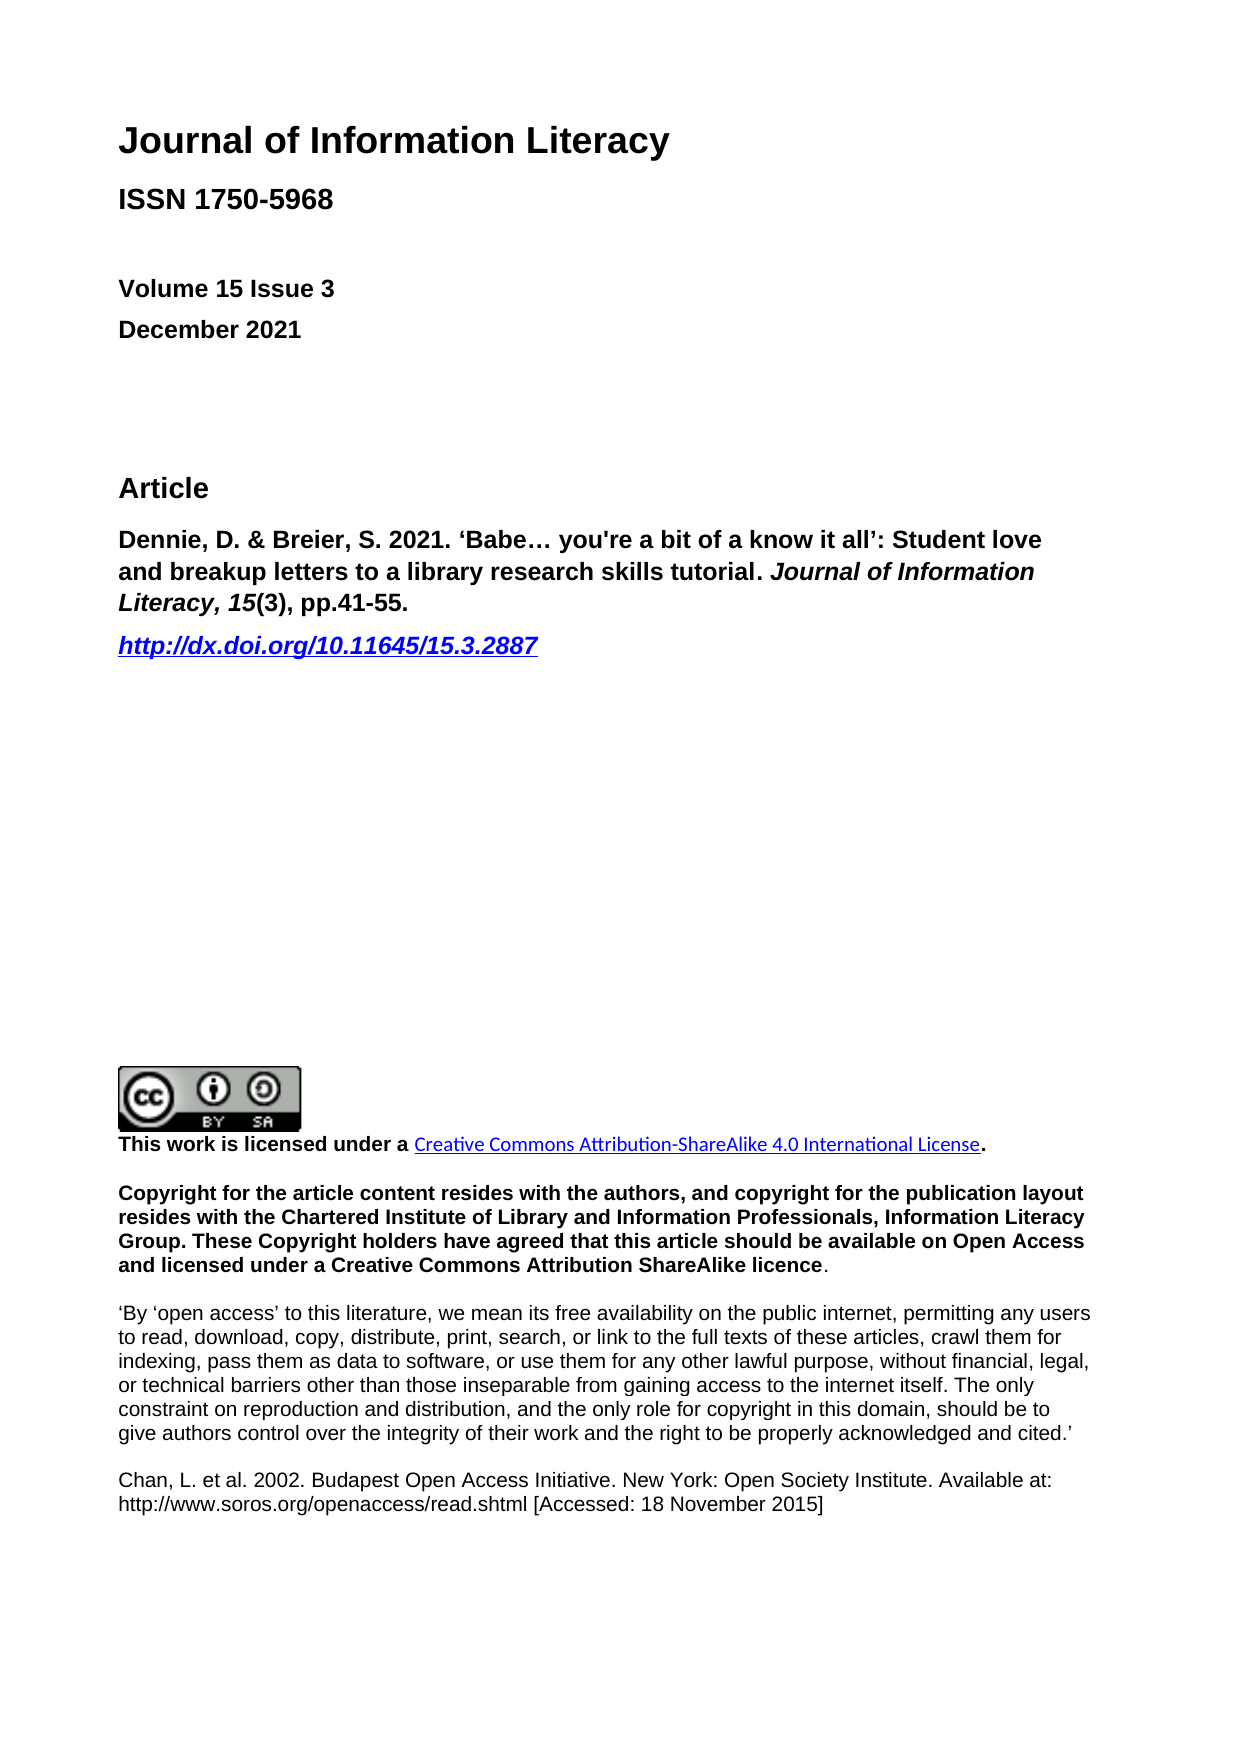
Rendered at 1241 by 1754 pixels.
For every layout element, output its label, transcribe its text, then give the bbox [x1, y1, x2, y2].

text Volume 15 Issue 3 [118, 273, 1092, 302]
text ISSN 1750-5968 [118, 182, 1092, 216]
picture [118, 1066, 302, 1132]
text December 2021 [118, 315, 1092, 343]
text http://dx.doi.org/10.11645/15.3.2887 [118, 631, 1092, 660]
text Article [118, 471, 1092, 504]
text ‘By ‘open access’ to this literature, we mean its free availability on the public internet, permitting any users to read, download, copy, distribute, print, search, or link to the full texts of these articles, crawl them for indexing, pass them as data to software, or use them for any other lawful purpose, without financial, legal, or technical barriers other than those inseparable from gaining access to the internet itself. The only constraint on reproduction and distribution, and the only role for copyright in this domain, should be to give authors control over the integrity of their work and the right to be properly acknowledged and cited.’ [118, 1324, 1092, 1444]
text Chan, L. et al. 2002. Budapest Open Access Initiative. New York: Open Society Institute. Available at: http://www.soros.org/openaccess/read.shtml [Accessed: 18 November 2015] [118, 1468, 1092, 1516]
text Journal of Information Literacy [118, 118, 1092, 161]
text Copyright for the article content resides with the authors, and copyright for the publication layout resides with the Chartered Institute of Library and Information Professionals, Information Literacy Group. These Copyright holders have agreed that this article should be available on Open Access and licensed under a Creative Commons Attribution ShareAlike licence. [118, 1181, 1092, 1277]
text Dennie, D. & Breier, S. 2021. ‘Babe… you're a bit of a know it all’: Student love and breakup letters to a library research skills tutorial. Journal of Information Literacy, 15(3), pp.41-55. [118, 525, 1092, 616]
text This work is licensed under a Creative Commons Attribution-ShareAlike 4.0 International License. [118, 1067, 1092, 1157]
